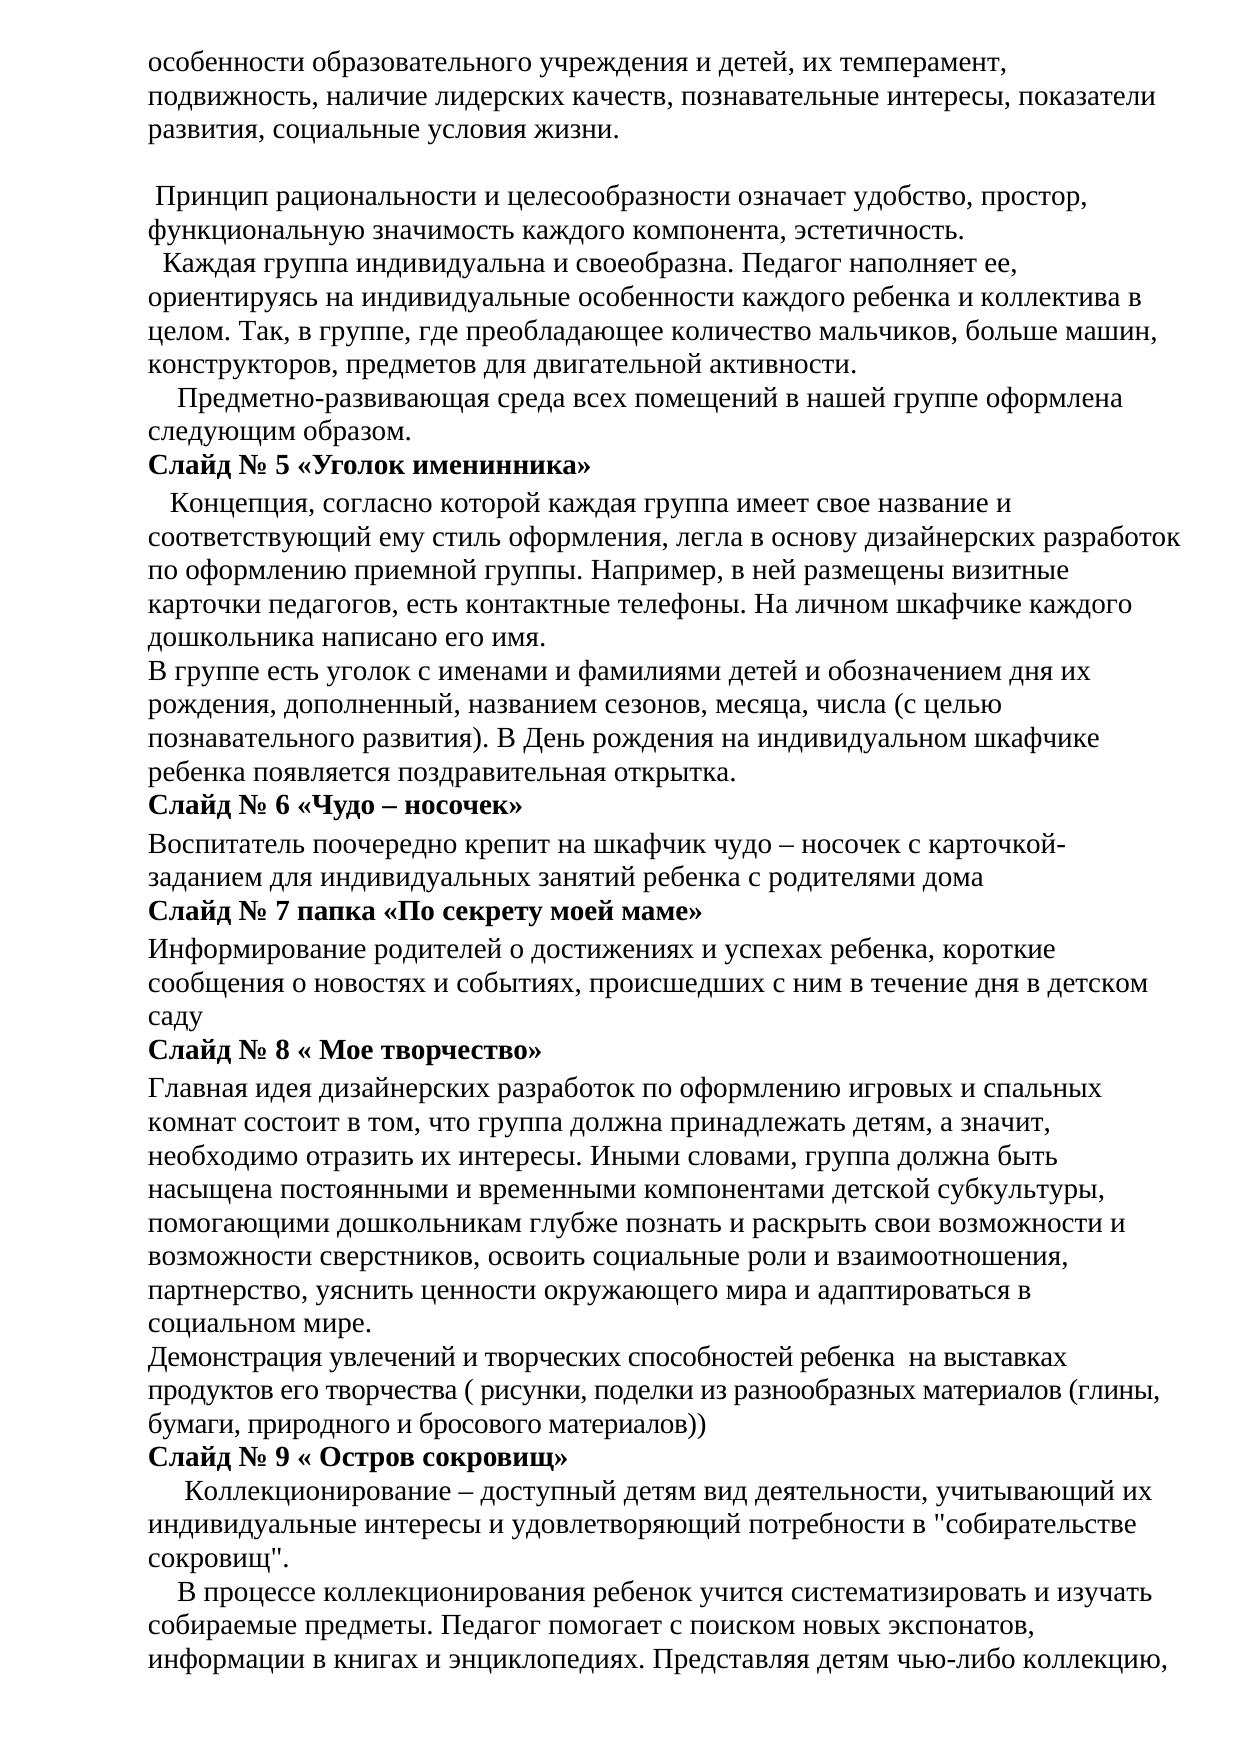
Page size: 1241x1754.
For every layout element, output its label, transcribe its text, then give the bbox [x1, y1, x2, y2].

text Слайд № 8 « Мое творчество» [148, 1032, 1181, 1066]
text В группе есть уголок с именами и фамилиями детей и обозначением дня их рождения, дополненный, названием сезонов, месяца, числа (с целью познавательного развития). В День рождения на индивидуальном шкафчике ребенка появляется поздравительная открытка. [148, 653, 1181, 787]
text Слайд № 9 « Остров сокровищ» [148, 1439, 1181, 1473]
text Предметно-развивающая среда всех помещений в нашей группе оформлена следующим образом. [148, 380, 1181, 447]
text Каждая группа индивидуальна и своеобразна. Педагог наполняет ее, ориентируясь на индивидуальные особенности каждого ребенка и коллектива в целом. Так, в группе, где преобладающее количество мальчиков, больше машин, конструкторов, предметов для двигательной активности. [148, 246, 1181, 380]
text Слайд № 5 «Уголок именинника» [148, 447, 1181, 480]
text Информирование родителей о достижениях и успехах ребенка, короткие сообщения о новостях и событиях, происшедших с ним в течение дня в детском саду [148, 931, 1181, 1032]
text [148, 44, 1181, 145]
text Слайд № 6 «Чудо – носочек» [148, 787, 1181, 821]
text Коллекционирование – доступный детям вид деятельности, учитывающий их индивидуальные интересы и удовлетворяющий потребности в "собирательстве сокровищ". [148, 1473, 1181, 1574]
text Слайд № 7 папка «По секрету моей маме» [148, 893, 1181, 926]
text Принцип рациональности и целесообразности означает удобство, простор, функциональную значимость каждого компонента, эстетичность. [148, 178, 1181, 246]
text Концепция, согласно которой каждая группа имеет свое название и соответствующий ему стиль оформления, легла в основу дизайнерских разработок по оформлению приемной группы. Например, в ней размещены визитные карточки педагогов, есть контактные телефоны. На личном шкафчике каждого дошкольника написано его имя. [148, 485, 1181, 653]
text Воспитатель поочередно крепит на шкафчик чудо – носочек с карточкой-заданием для индивидуальных занятий ребенка с родителями дома [148, 826, 1181, 893]
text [148, 1574, 1181, 1674]
text Демонстрация увлечений и творческих способностей ребенка на выставках продуктов его творчества ( рисунки, поделки из разнообразных материалов (глины, бумаги, природного и бросового материалов)) [148, 1339, 1181, 1439]
text Главная идея дизайнерских разработок по оформлению игровых и спальных комнат состоит в том, что группа должна принадлежать детям, а значит, необходимо отразить их интересы. Иными словами, группа должна быть насыщена постоянными и временными компонентами детской субкультуры, помогающими дошкольникам глубже познать и раскрыть свои возможности и возможности сверстников, освоить социальные роли и взаимоотношения, партнерство, уяснить ценности окружающего мира и адаптироваться в социальном мире. [148, 1071, 1181, 1339]
